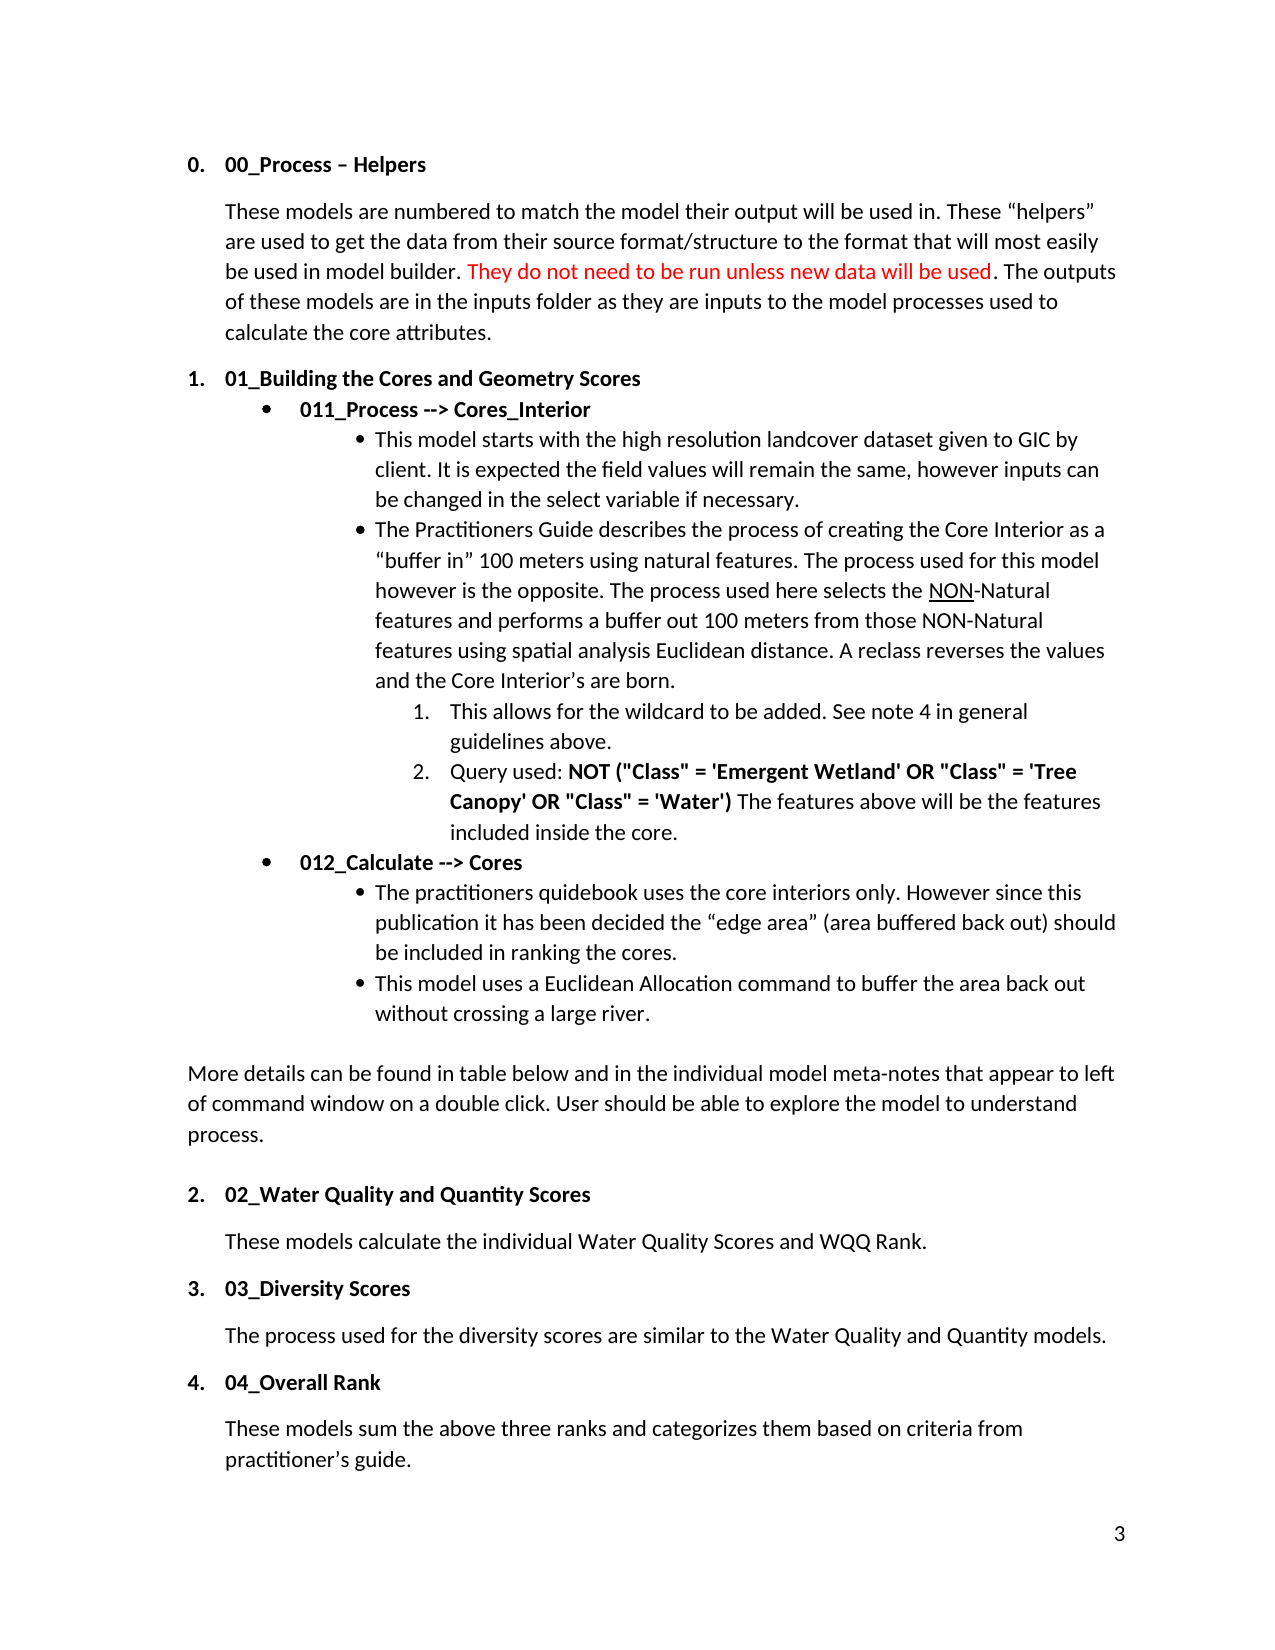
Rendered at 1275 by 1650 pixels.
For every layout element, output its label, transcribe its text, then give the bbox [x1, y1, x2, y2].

list This allows for the wildcard to be added. See note 4 in general guidelines above. [412, 697, 1125, 755]
list 02_Water Quality and Quantity Scores [187, 1180, 1125, 1208]
list The practitioners quidebook uses the core interiors only. However since this publication it has been decided the “edge area” (area buffered back out) should be included in ranking the cores. [356, 878, 1125, 967]
list This model uses a Euclidean Allocation command to buffer the area back out without crossing a large river. [356, 969, 1125, 1027]
text These models sum the above three ranks and categorizes them based on criteria from practitioner’s guide. [225, 1414, 1125, 1473]
list This model starts with the high resolution landcover dataset given to GIC by client. It is expected the field values will remain the same, however inputs can be changed in the select variable if necessary. [356, 425, 1125, 513]
list Query used: NOT ("Class" = 'Emergent Wetland' OR "Class" = 'Tree Canopy' OR "Class" = 'Water') The features above will be the features included inside the core. [412, 757, 1125, 846]
list The Practitioners Guide describes the process of creating the Core Interior as a “buffer in” 100 meters using natural features. The process used for this model however is the opposite. The process used here selects the NON-Natural features and performs a buffer out 100 meters from those NON-Natural features using spatial analysis Euclidean distance. A reclass reverses the values and the Core Interior’s are born. [356, 516, 1125, 695]
list 04_Overall Rank [187, 1368, 1125, 1396]
list 012_Calculate --> Cores [262, 848, 1125, 876]
list 03_Diversity Scores [187, 1274, 1125, 1302]
list More details can be found in table below and in the individual model meta-notes that appear to left of command window on a double click. User should be able to explore the model to understand process. [187, 1059, 1125, 1148]
list 011_Process --> Cores_Interior [262, 395, 1125, 423]
text These models calculate the individual Water Quality Scores and WQQ Rank. [225, 1227, 1125, 1255]
text The process used for the diversity scores are similar to the Water Quality and Quantity models. [225, 1321, 1125, 1349]
list 00_Process – Helpers [187, 150, 1125, 178]
text These models are numbered to match the model their output will be used in. These “helpers” are used to get the data from their source format/structure to the format that will most easily be used in model builder. They do not need to be run unless new data will be used. The outputs of these models are in the inputs folder as they are inputs to the model processes used to calculate the core attributes. [225, 197, 1125, 346]
list 01_Building the Cores and Geometry Scores [187, 364, 1125, 393]
